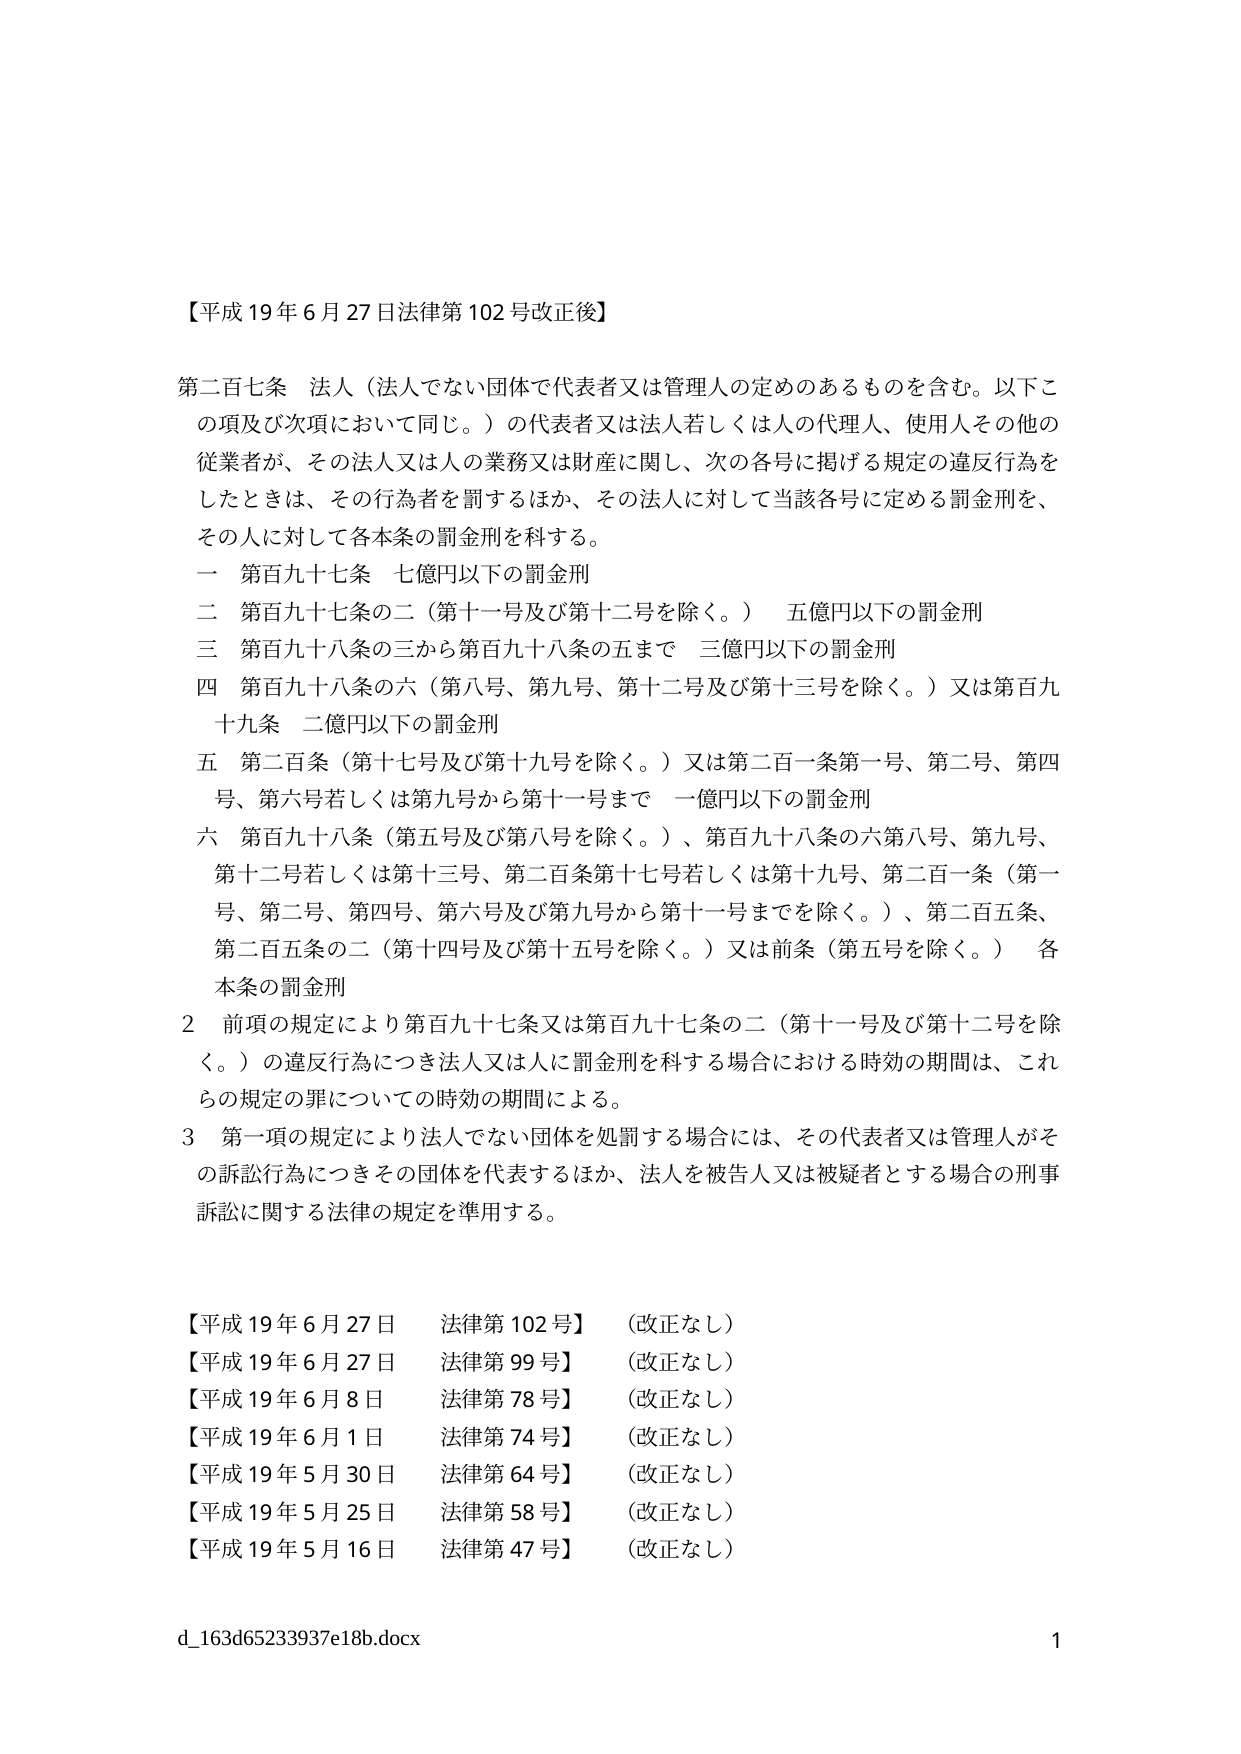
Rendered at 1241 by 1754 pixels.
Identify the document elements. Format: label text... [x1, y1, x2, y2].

text 六 第百九十八条（第五号及び第八号を除く。）、第百九十八条の六第八号、第九号、第十二号若しくは第十三号、第二百条第十七号若しくは第十九号、第二百一条（第一号、第二号、第四号、第六号及び第九号から第十一号までを除く。）、第二百五条、第二百五条の二（第十四号及び第十五号を除く。）又は前条（第五号を除く。） 各本条の罰金刑 [196, 817, 1063, 1004]
text 第二百七条 法人（法人でない団体で代表者又は管理人の定めのあるものを含む。以下この項及び次項において同じ。）の代表者又は法人若しくは人の代理人、使用人その他の従業者が、その法人又は人の業務又は財産に関し、次の各号に掲げる規定の違反行為をしたときは、その行為者を罰するほか、その法人に対して当該各号に定める罰金刑を、その人に対して各本条の罰金刑を科する。 [177, 367, 1063, 554]
text 【平成19年5月30日 法律第64号】 （改正なし） [177, 1454, 1063, 1492]
text 【平成19年5月16日 法律第47号】 （改正なし） [177, 1529, 1063, 1567]
text 【平成19年5月25日 法律第58号】 （改正なし） [177, 1492, 1063, 1529]
text 三 第百九十八条の三から第百九十八条の五まで 三億円以下の罰金刑 [196, 629, 1063, 667]
text 【平成19年6月27日法律第102号改正後】 [177, 292, 1063, 329]
text 【平成19年6月27日 法律第99号】 （改正なし） [177, 1342, 1063, 1379]
text 【平成19年6月27日 法律第102号】 （改正なし） [177, 1304, 1063, 1342]
text 四 第百九十八条の六（第八号、第九号、第十二号及び第十三号を除く。）又は第百九十九条 二億円以下の罰金刑 [196, 667, 1063, 742]
text 【平成19年6月8日 法律第78号】 （改正なし） [177, 1379, 1063, 1417]
text 五 第二百条（第十七号及び第十九号を除く。）又は第二百一条第一号、第二号、第四号、第六号若しくは第九号から第十一号まで 一億円以下の罰金刑 [196, 742, 1063, 817]
text 二 第百九十七条の二（第十一号及び第十二号を除く。） 五億円以下の罰金刑 [196, 592, 1063, 629]
text ３ 第一項の規定により法人でない団体を処罰する場合には、その代表者又は管理人がその訴訟行為につきその団体を代表するほか、法人を被告人又は被疑者とする場合の刑事訴訟に関する法律の規定を準用する。 [177, 1117, 1063, 1229]
text 【平成19年6月1日 法律第74号】 （改正なし） [177, 1417, 1063, 1454]
text ２ 前項の規定により第百九十七条又は第百九十七条の二（第十一号及び第十二号を除く。）の違反行為につき法人又は人に罰金刑を科する場合における時効の期間は、これらの規定の罪についての時効の期間による。 [177, 1004, 1063, 1117]
text 一 第百九十七条 七億円以下の罰金刑 [196, 554, 1063, 592]
